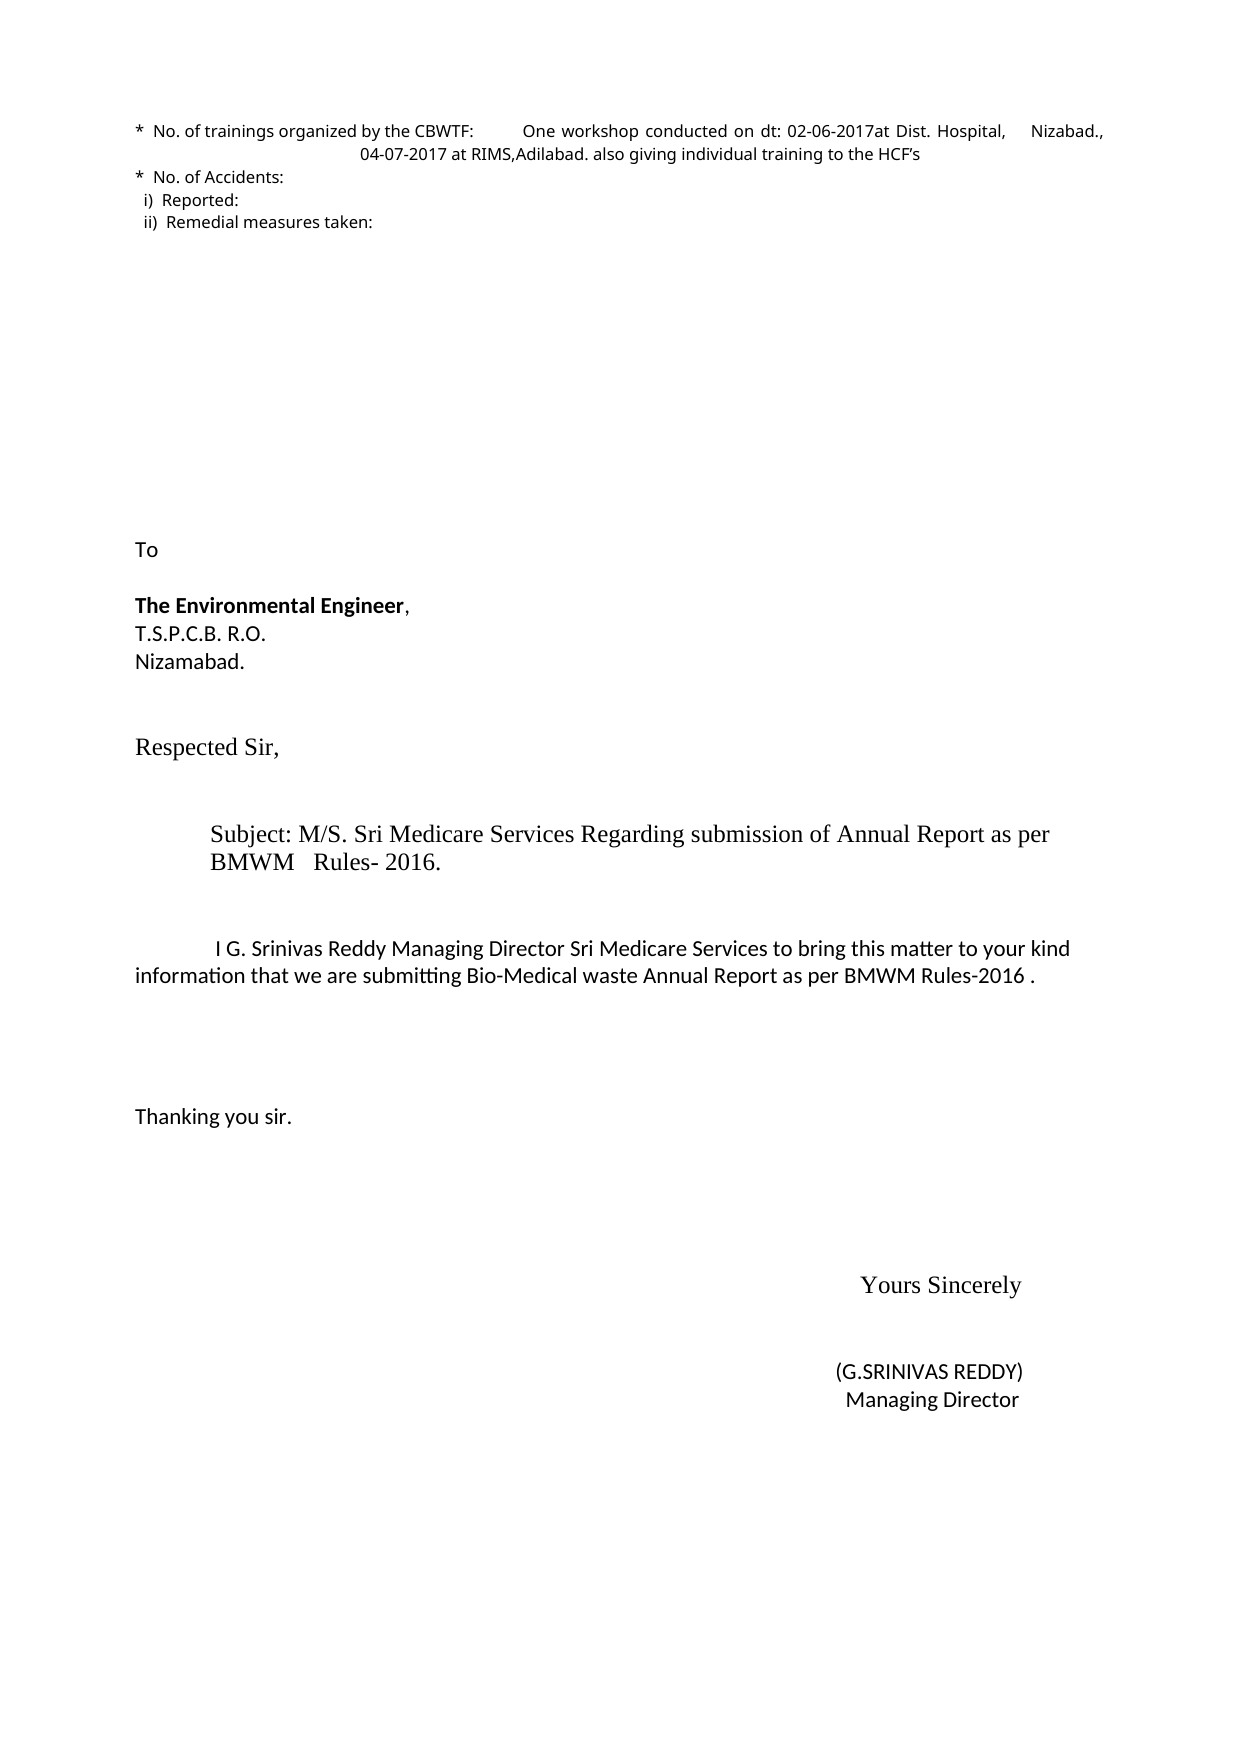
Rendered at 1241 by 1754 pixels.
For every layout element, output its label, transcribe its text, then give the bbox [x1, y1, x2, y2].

text ii) Remedial measures taken: [135, 211, 1105, 233]
text The Environmental Engineer, [135, 591, 1105, 619]
text I G. Srinivas Reddy Managing Director Sri Medicare Services to bring this matter to your kind information that we are submitting Bio-Medical waste Annual Report as per BMWM Rules-2016 . [135, 934, 1105, 990]
text Managing Director [135, 1385, 1105, 1413]
text i) Reported: [135, 188, 1105, 211]
text * No. of trainings organized by the CBWTF: One workshop conducted on dt: 02-06-2017at Dist. Hospital, Nizabad., 04-07-2017 at RIMS,Adilabad. also giving individual training to the HCF’s [135, 120, 1105, 165]
text T.S.P.C.B. R.O. [135, 619, 1105, 647]
text Nizamabad. [135, 647, 1105, 675]
text (G.SRINIVAS REDDY) [135, 1357, 1105, 1385]
text To [135, 535, 1105, 563]
text Respected Sir, [135, 732, 1105, 761]
text Subject: M/S. Sri Medicare Services Regarding submission of Annual Report as per BMWM Rules- 2016. [210, 819, 1105, 876]
text * No. of Accidents: [135, 165, 1105, 188]
text Yours Sincerely [135, 1271, 1105, 1299]
text Thanking you sir. [135, 1102, 1105, 1130]
